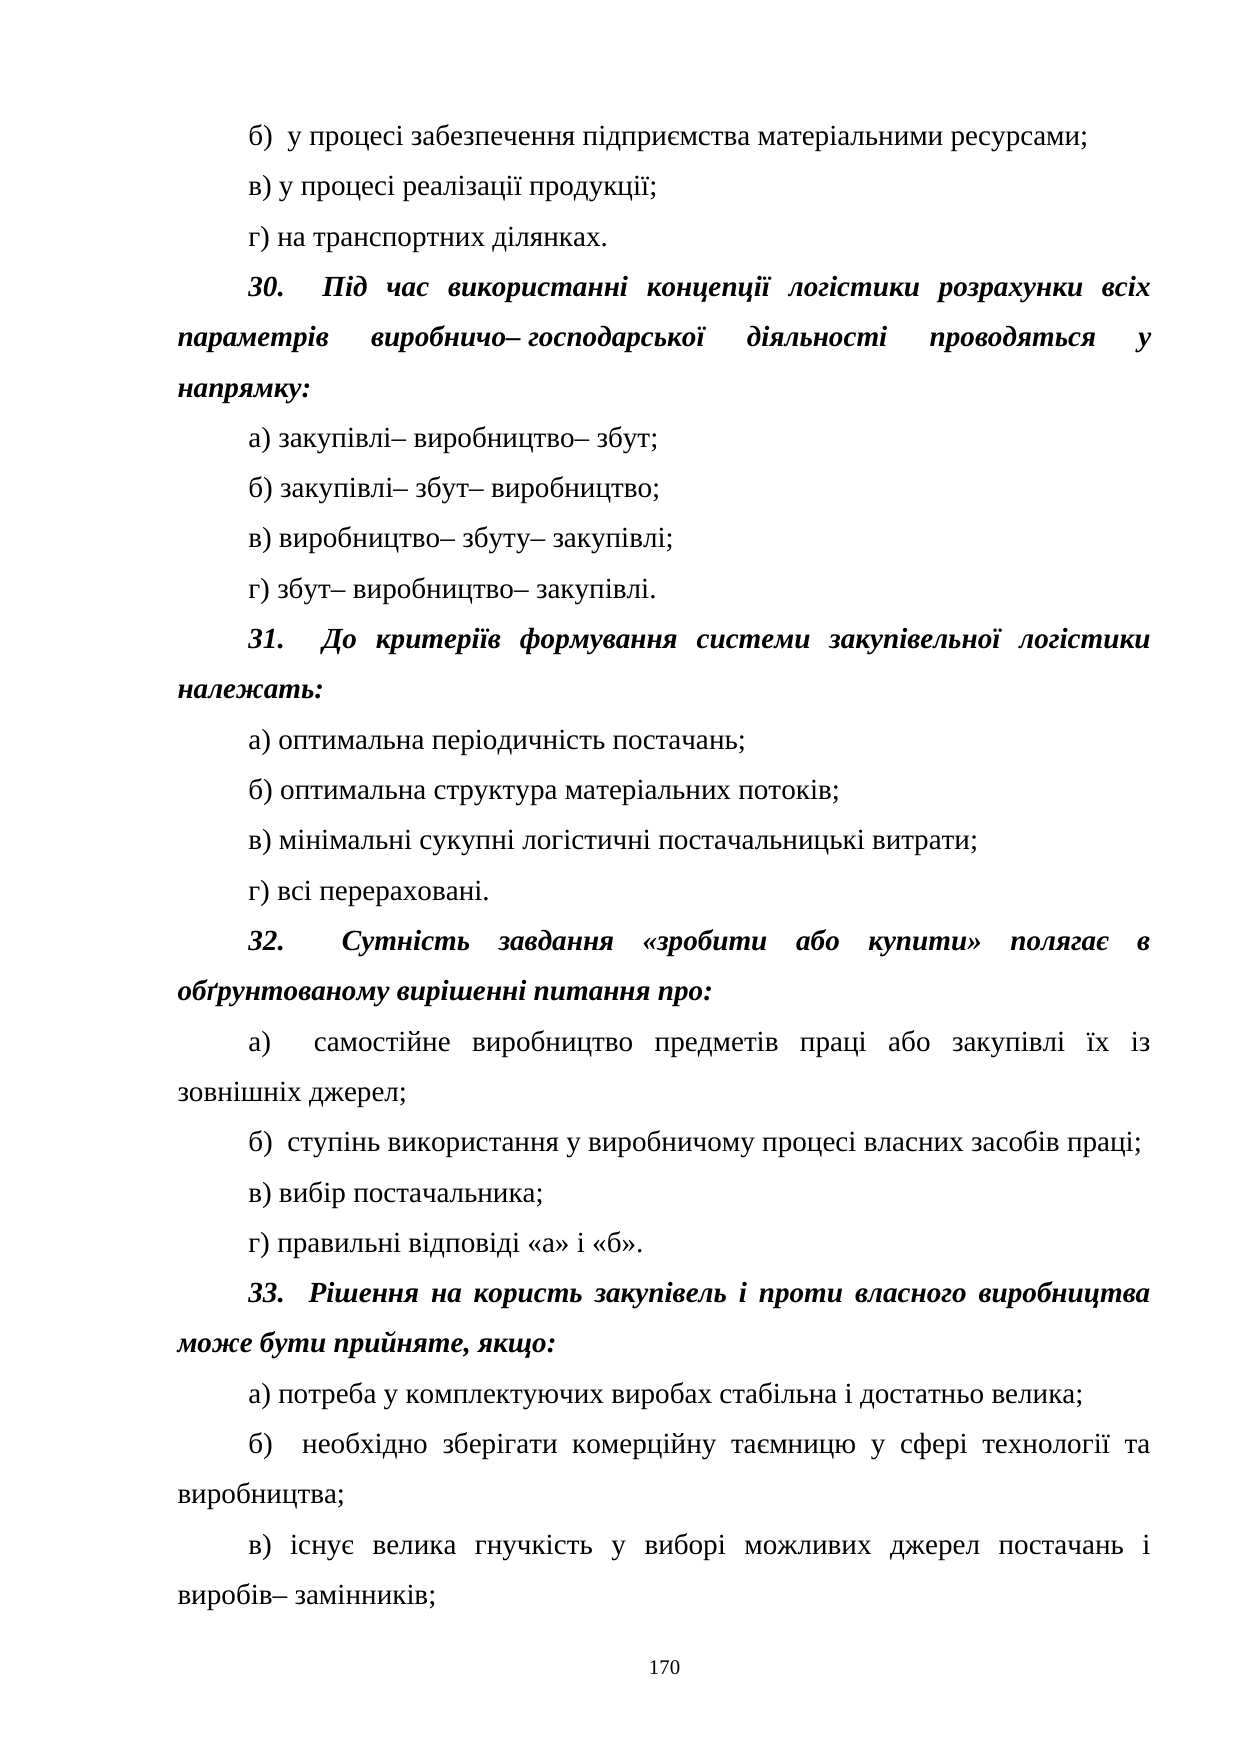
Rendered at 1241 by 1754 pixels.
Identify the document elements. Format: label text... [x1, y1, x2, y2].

text в) вибір постачальника; [177, 1175, 1152, 1208]
text 30. Під час використанні концепції логістики розрахунки всіх параметрів виробничо– господарської діяльності проводяться у напрямку: [177, 269, 1152, 403]
text б) необхідно зберігати комерційну таємницю у сфері технології та виробництва; [177, 1426, 1152, 1510]
text г) збут– виробництво– закупівлі. [177, 571, 1152, 604]
text б) ступінь використання у виробничому процесі власних засобів праці; [177, 1124, 1152, 1158]
text в) у процесі реалізації продукції; [177, 168, 1152, 202]
text б) оптимальна структура матеріальних потоків; [177, 772, 1152, 806]
text а) оптимальна періодичність постачань; [177, 722, 1152, 755]
text в) існує велика гнучкість у виборі можливих джерел постачань і виробів– замінників; [177, 1527, 1152, 1611]
text а) потреба у комплектуючих виробах стабільна і достатньо велика; [177, 1376, 1152, 1409]
text в) мінімальні сукупні логістичні постачальницькі витрати; [177, 822, 1152, 856]
text г) всі перераховані. [177, 873, 1152, 906]
text г) на транспортних ділянках. [177, 219, 1152, 252]
text а) закупівлі– виробництво– збут; [177, 420, 1152, 453]
text в) виробництво– збуту– закупівлі; [177, 521, 1152, 554]
text а) самостійне виробництво предметів праці або закупівлі їх із зовнішніх джерел; [177, 1024, 1152, 1108]
text б) закупівлі– збут– виробництво; [177, 470, 1152, 504]
text б) у процесі забезпечення підприємства матеріальними ресурсами; [177, 118, 1152, 152]
text 32. Сутність завдання «зробити або купити» полягає в обґрунтованому вирішенні питання про: [177, 923, 1152, 1007]
text г) правильні відповіді «а» і «б». [177, 1225, 1152, 1258]
text 33. Рішення на користь закупівель і проти власного виробництва може бути прийняте, якщо: [177, 1275, 1152, 1359]
text 31. До критеріїв формування системи закупівельної логістики належать: [177, 621, 1152, 705]
